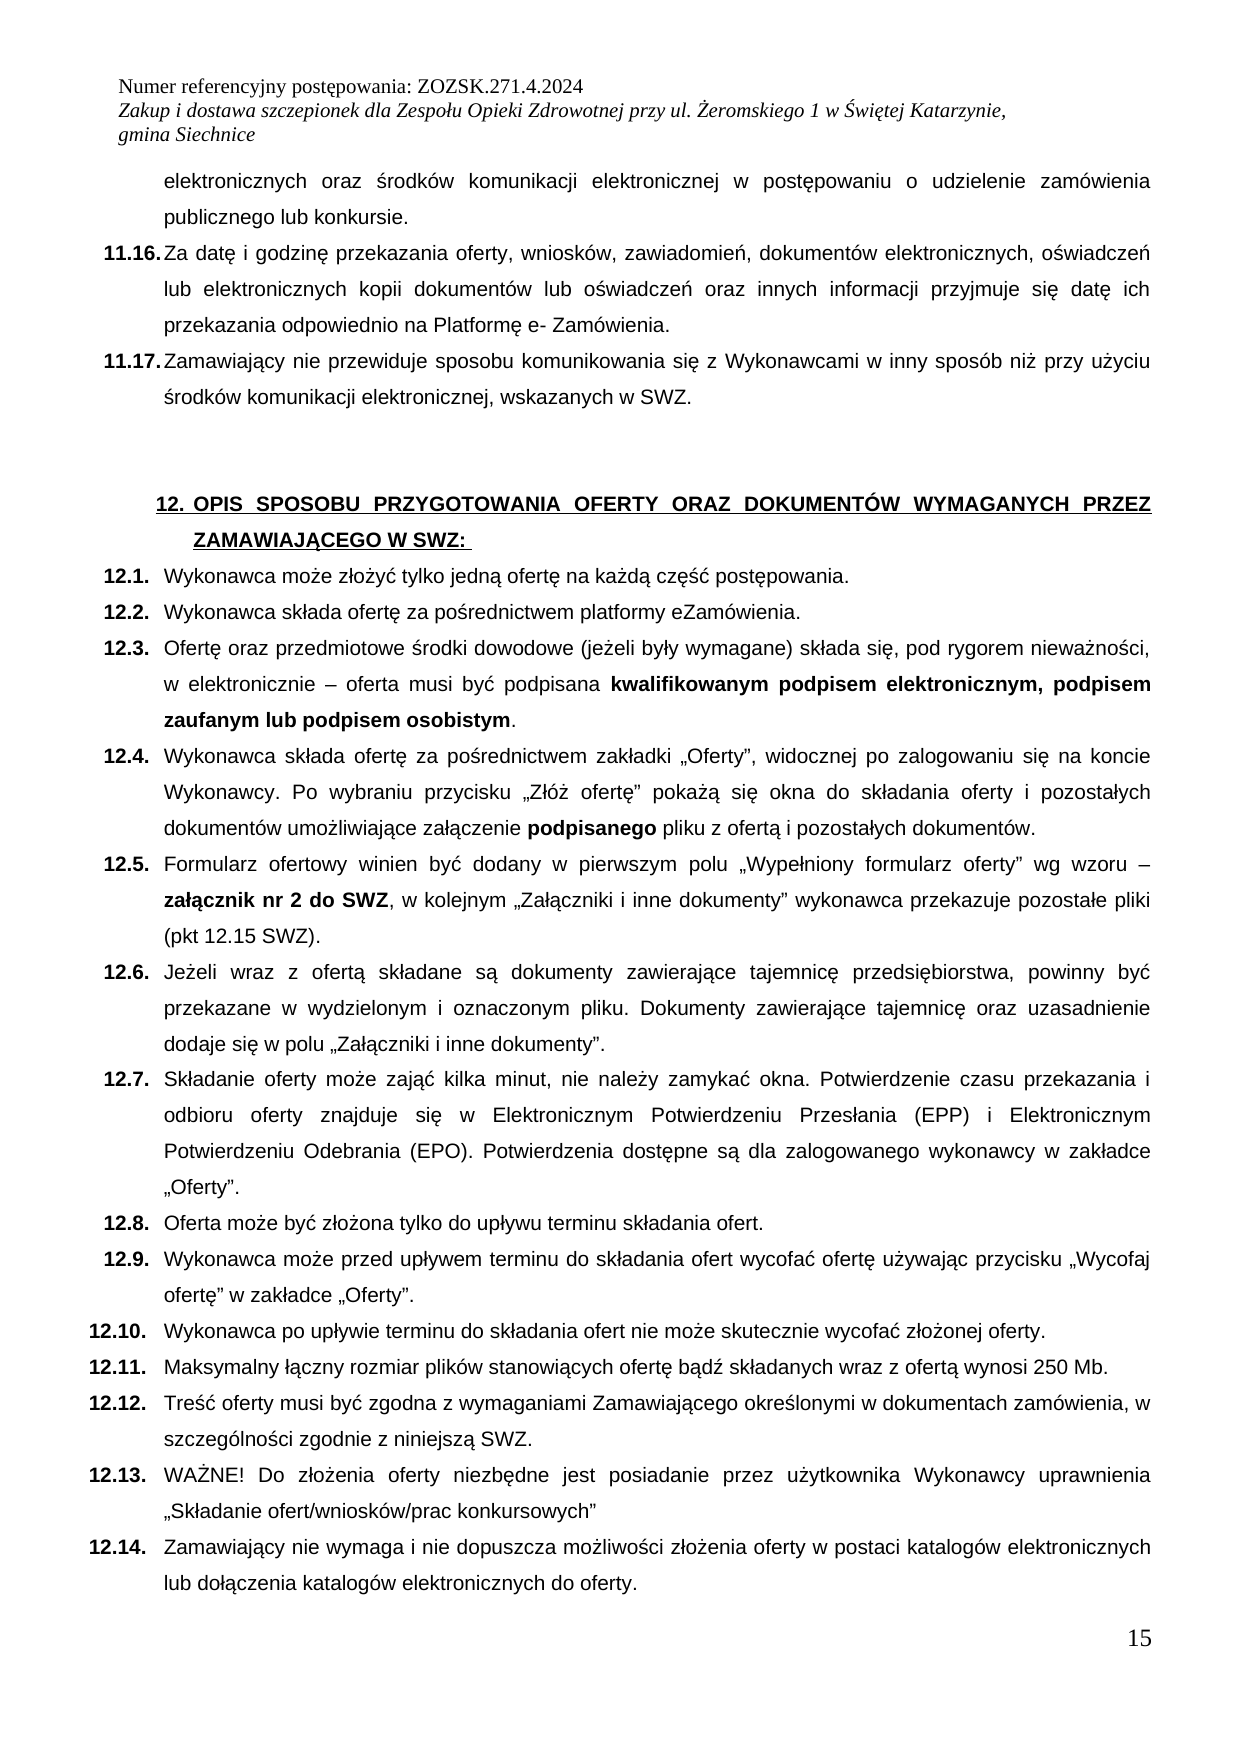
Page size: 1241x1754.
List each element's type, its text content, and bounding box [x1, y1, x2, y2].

list Wykonawca po upływie terminu do składania ofert nie może skutecznie wycofać złożonej oferty. [88, 1319, 1152, 1343]
list WAŻNE! Do złożenia oferty niezbędne jest posiadanie przez użytkownika Wykonawcy uprawnienia „Składanie ofert/wniosków/prac konkursowych” [88, 1463, 1152, 1522]
list Wykonawca składa ofertę za pośrednictwem zakładki „Oferty”, widocznej po zalogowaniu się na koncie Wykonawcy. Po wybraniu przycisku „Złóż ofertę” pokażą się okna do składania oferty i pozostałych dokumentów umożliwiające załączenie podpisanego pliku z ofertą i pozostałych dokumentów. [103, 744, 1152, 840]
list Za datę i godzinę przekazania oferty, wniosków, zawiadomień, dokumentów elektronicznych, oświadczeń lub elektronicznych kopii dokumentów lub oświadczeń oraz innych informacji przyjmuje się datę ich przekazania odpowiednio na Platformę e- Zamówienia. [103, 241, 1152, 337]
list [103, 169, 1152, 229]
list Treść oferty musi być zgodna z wymaganiami Zamawiającego określonymi w dokumentach zamówienia, w szczególności zgodnie z niniejszą SWZ. [88, 1391, 1152, 1451]
list OPIS SPOSOBU PRZYGOTOWANIA OFERTY ORAZ DOKUMENTÓW WYMAGANYCH PRZEZ ZAMAWIAJĄCEGO W SWZ: [156, 492, 1152, 513]
list Zamawiający nie wymaga i nie dopuszcza możliwości złożenia oferty w postaci katalogów elektronicznych lub dołączenia katalogów elektronicznych do oferty. [88, 1534, 1152, 1594]
list Składanie oferty może zająć kilka minut, nie należy zamykać okna. Potwierdzenie czasu przekazania i odbioru oferty znajduje się w Elektronicznym Potwierdzeniu Przesłania (EPP) i Elektronicznym Potwierdzeniu Odebrania (EPO). Potwierdzenia dostępne są dla zalogowanego wykonawcy w zakładce „Oferty”. [103, 1067, 1152, 1199]
list Jeżeli wraz z ofertą składane są dokumenty zawierające tajemnicę przedsiębiorstwa, powinny być przekazane w wydzielonym i oznaczonym pliku. Dokumenty zawierające tajemnicę oraz uzasadnienie dodaje się w polu „Załączniki i inne dokumenty”. [103, 959, 1152, 1055]
list Wykonawca może złożyć tylko jedną ofertę na każdą część postępowania. [103, 564, 1152, 588]
list OPIS SPOSOBU PRZYGOTOWANIA OFERTY ORAZ DOKUMENTÓW WYMAGANYCH PRZEZ ZAMAWIAJĄCEGO W SWZ: [156, 514, 1152, 552]
list Maksymalny łączny rozmiar plików stanowiących ofertę bądź składanych wraz z ofertą wynosi 250 Mb. [88, 1355, 1152, 1379]
list Ofertę oraz przedmiotowe środki dowodowe (jeżeli były wymagane) składa się, pod rygorem nieważności, w elektronicznie – oferta musi być podpisana kwalifikowanym podpisem elektronicznym, podpisem zaufanym lub podpisem osobistym. [103, 636, 1152, 732]
list Oferta może być złożona tylko do upływu terminu składania ofert. [103, 1211, 1152, 1235]
list Zamawiający nie przewiduje sposobu komunikowania się z Wykonawcami w inny sposób niż przy użyciu środków komunikacji elektronicznej, wskazanych w SWZ. [103, 348, 1152, 408]
list Formularz ofertowy winien być dodany w pierwszym polu „Wypełniony formularz oferty” wg wzoru – załącznik nr 2 do SWZ, w kolejnym „Załączniki i inne dokumenty” wykonawca przekazuje pozostałe pliki (pkt 12.15 SWZ). [103, 852, 1152, 947]
list Wykonawca może przed upływem terminu do składania ofert wycofać ofertę używając przycisku „Wycofaj ofertę” w zakładce „Oferty”. [103, 1247, 1152, 1307]
list Wykonawca składa ofertę za pośrednictwem platformy eZamówienia. [103, 600, 1152, 624]
